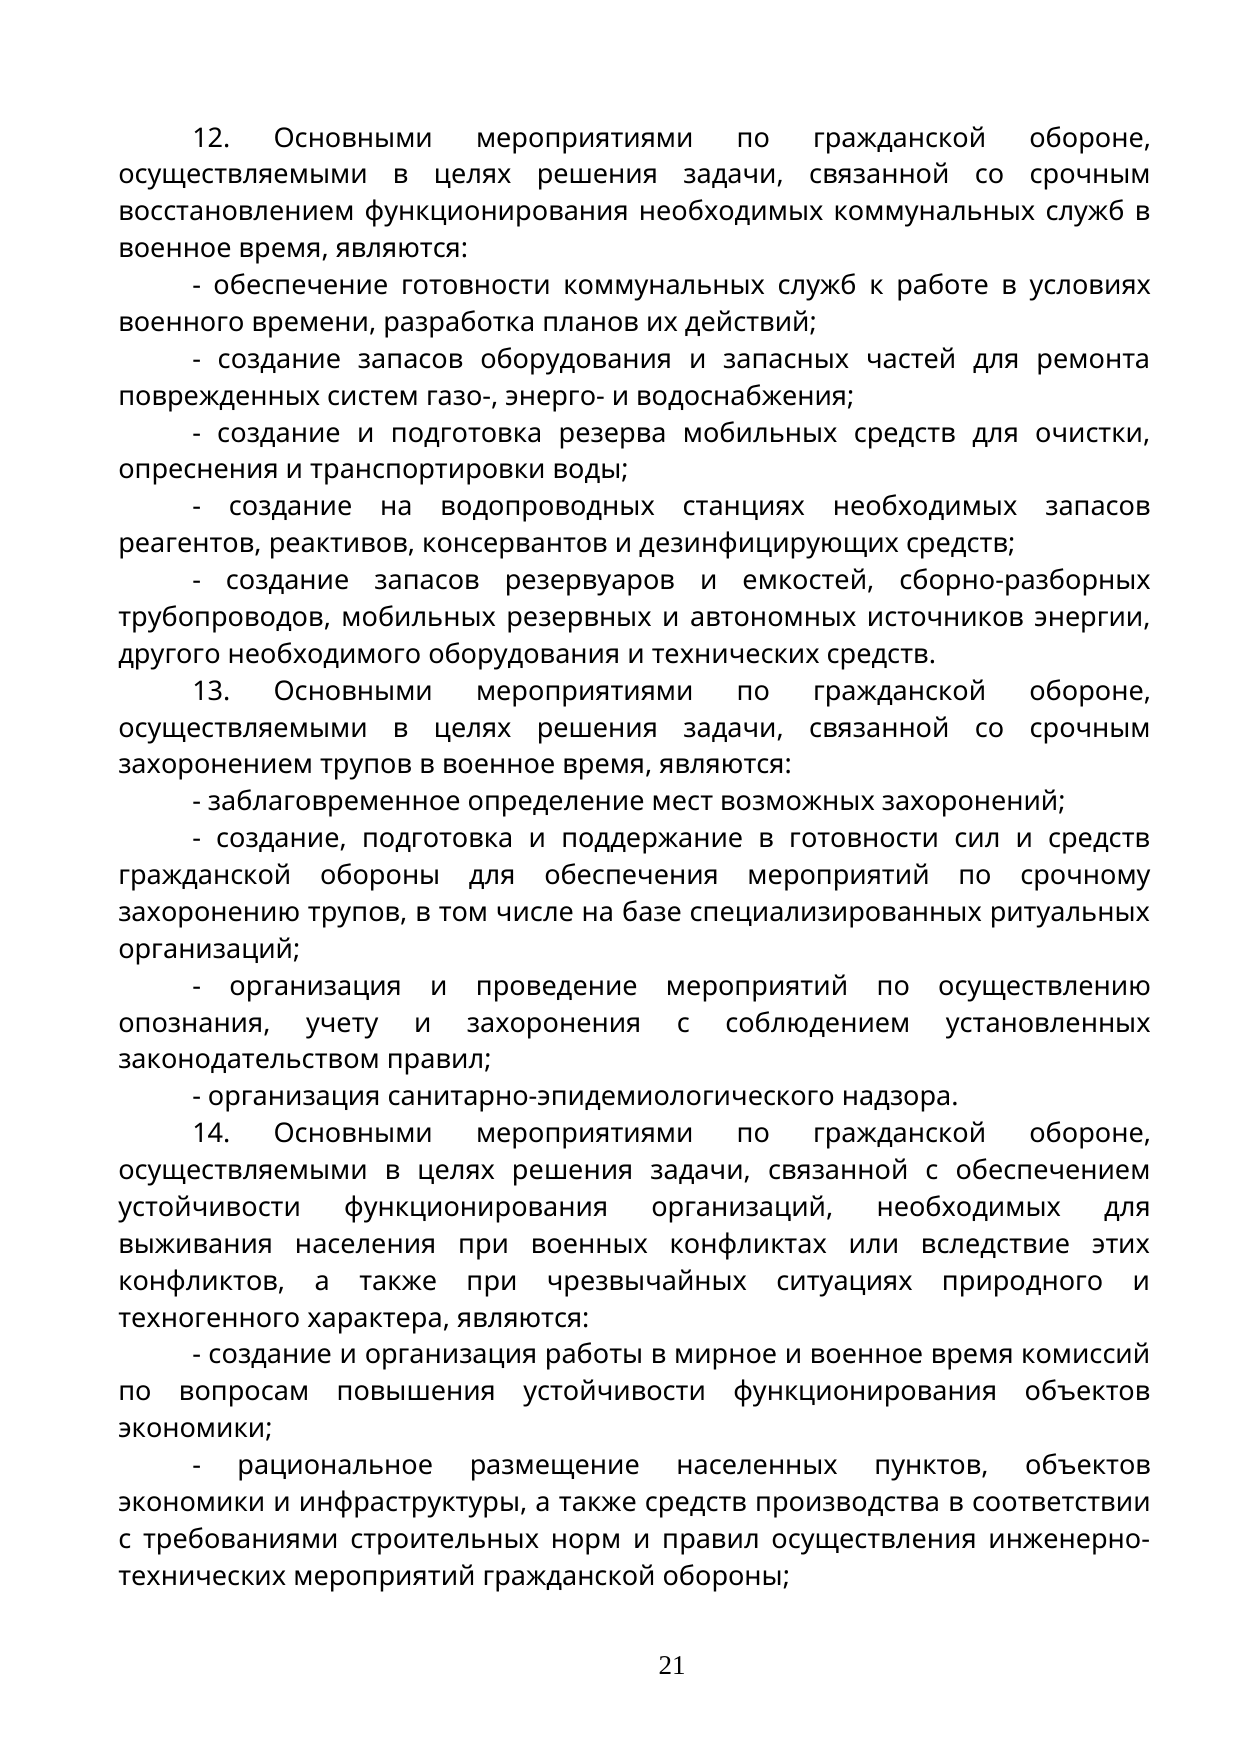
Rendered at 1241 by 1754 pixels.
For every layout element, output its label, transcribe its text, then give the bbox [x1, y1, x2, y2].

text - организация и проведение мероприятий по осуществлению опознания, учету и захоронения с соблюдением установленных законодательством правил; [118, 966, 1152, 1077]
text - заблаговременное определение мест возможных захоронений; [118, 782, 1152, 819]
text - создание и организация работы в мирное и военное время комиссий по вопросам повышения устойчивости функционирования объектов экономики; [118, 1335, 1152, 1446]
text - создание, подготовка и поддержание в готовности сил и средств гражданской обороны для обеспечения мероприятий по срочному захоронению трупов, в том числе на базе специализированных ритуальных организаций; [118, 819, 1152, 966]
text - создание и подготовка резерва мобильных средств для очистки, опреснения и транспортировки воды; [118, 413, 1152, 487]
text - создание запасов оборудования и запасных частей для ремонта поврежденных систем газо-, энерго- и водоснабжения; [118, 339, 1152, 413]
text - создание запасов резервуаров и емкостей, сборно-разборных трубопроводов, мобильных резервных и автономных источников энергии, другого необходимого оборудования и технических средств. [118, 561, 1152, 671]
text - обеспечение готовности коммунальных служб к работе в условиях военного времени, разработка планов их действий; [118, 266, 1152, 339]
text 13. Основными мероприятиями по гражданской обороне, осуществляемыми в целях решения задачи, связанной со срочным захоронением трупов в военное время, являются: [118, 671, 1152, 782]
text - создание на водопроводных станциях необходимых запасов реагентов, реактивов, консервантов и дезинфицирующих средств; [118, 487, 1152, 561]
text - рациональное размещение населенных пунктов, объектов экономики и инфраструктуры, а также средств производства в соответствии с требованиями строительных норм и правил осуществления инженерно-технических мероприятий гражданской обороны; [118, 1446, 1152, 1593]
text 12. Основными мероприятиями по гражданской обороне, осуществляемыми в целях решения задачи, связанной со срочным восстановлением функционирования необходимых коммунальных служб в военное время, являются: [118, 118, 1152, 266]
text 14. Основными мероприятиями по гражданской обороне, осуществляемыми в целях решения задачи, связанной с обеспечением устойчивости функционирования организаций, необходимых для выживания населения при военных конфликтах или вследствие этих конфликтов, а также при чрезвычайных ситуациях природного и техногенного характера, являются: [118, 1114, 1152, 1335]
text - организация санитарно-эпидемиологического надзора. [118, 1077, 1152, 1114]
